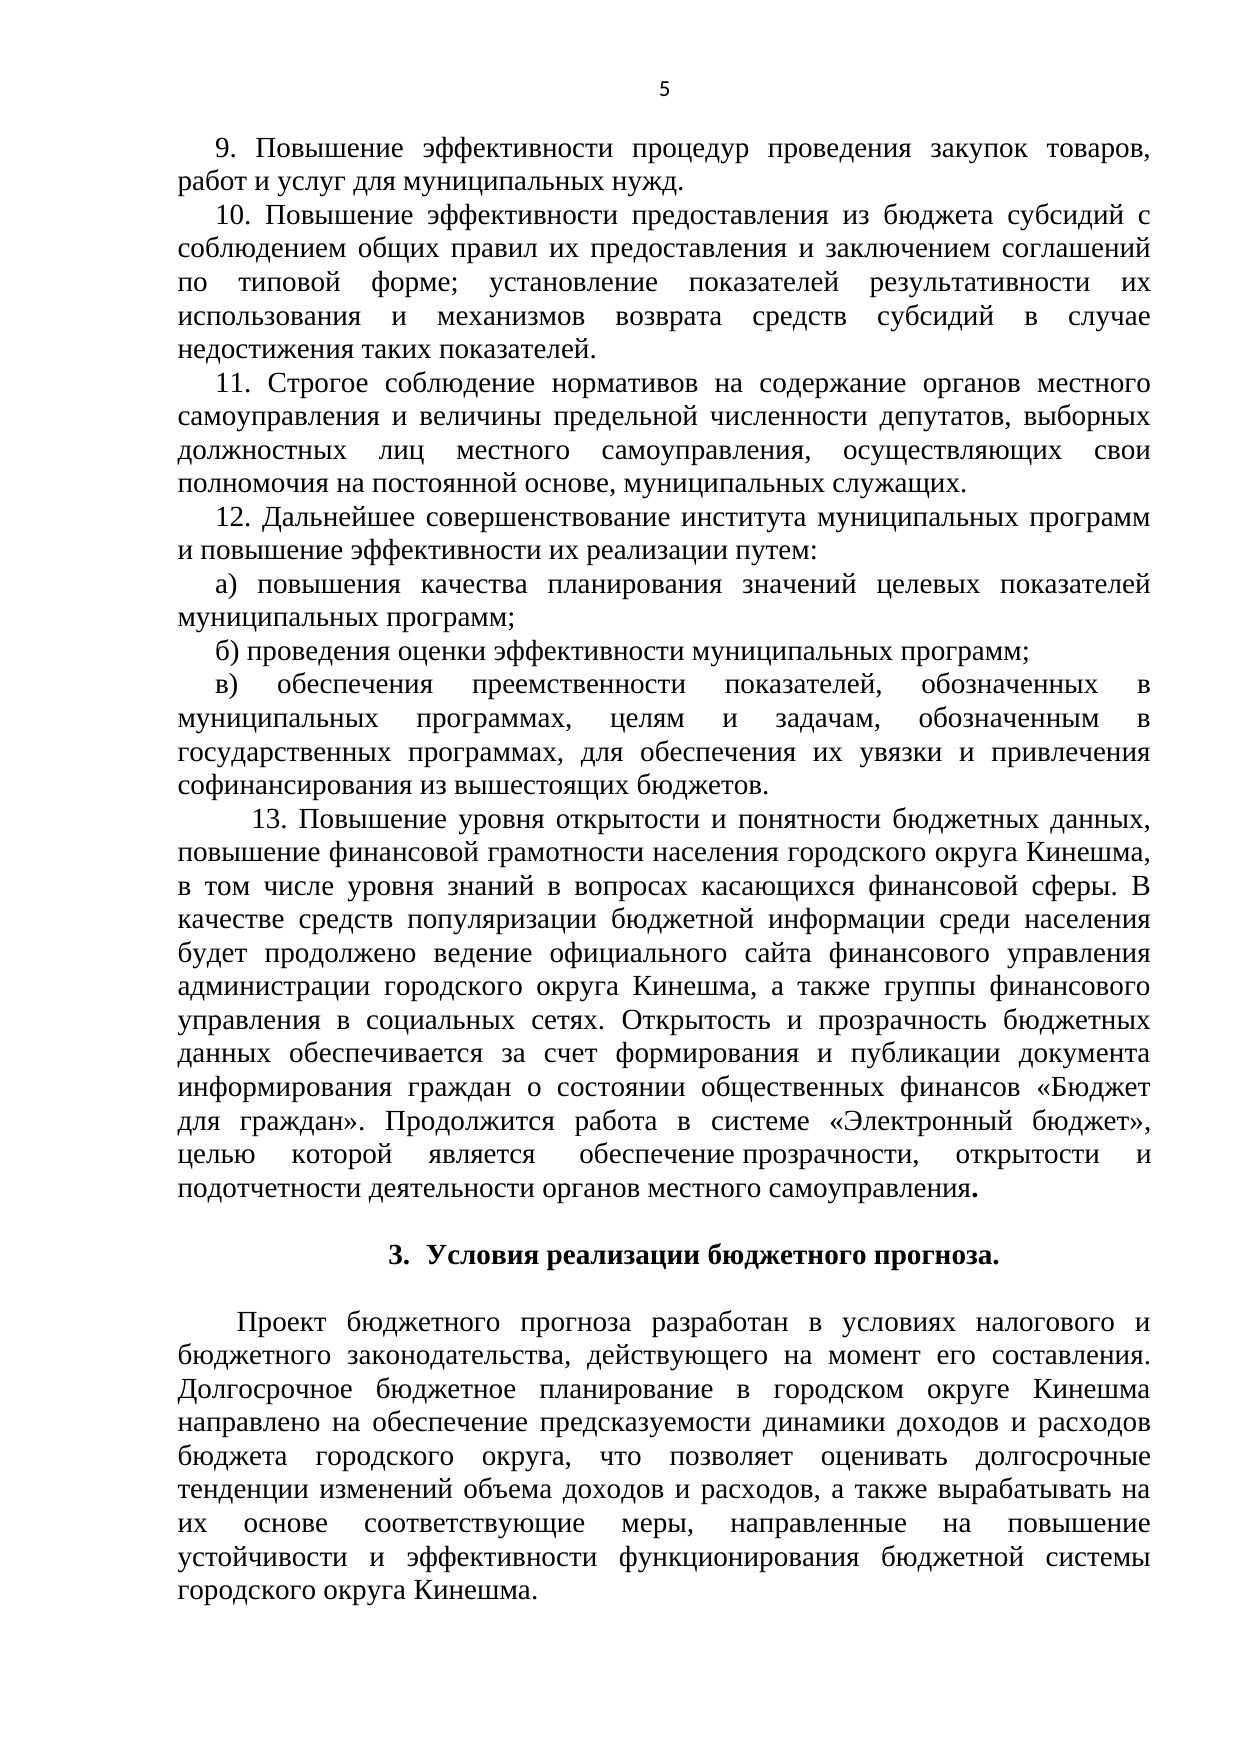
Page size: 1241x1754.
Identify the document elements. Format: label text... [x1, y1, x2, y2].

list Условия реализации бюджетного прогноза. [236, 1237, 1152, 1270]
text б) проведения оценки эффективности муниципальных программ; [177, 633, 1152, 667]
text в) обеспечения преемственности показателей, обозначенных в муниципальных программах, целям и задачам, обозначенным в государственных программах, для обеспечения их увязки и привлечения софинансирования из вышестоящих бюджетов. [177, 667, 1152, 801]
text 9. Повышение эффективности процедур проведения закупок товаров, работ и услуг для муниципальных нужд. [177, 130, 1152, 197]
text 11. Строгое соблюдение нормативов на содержание органов местного самоуправления и величины предельной численности депутатов, выборных должностных лиц местного самоуправления, осуществляющих свои полномочия на постоянной основе, муниципальных служащих. [177, 365, 1152, 499]
text Проект бюджетного прогноза разработан в условиях налогового и бюджетного законодательства, действующего на момент его составления. Долгосрочное бюджетное планирование в городском округе Кинешма направлено на обеспечение предсказуемости динамики доходов и расходов бюджета городского округа, что позволяет оценивать долгосрочные тенденции изменений объема доходов и расходов, а также вырабатывать на их основе соответствующие меры, направленные на повышение устойчивости и эффективности функционирования бюджетной системы городского округа Кинешма. [177, 1304, 1152, 1606]
text а) повышения качества планирования значений целевых показателей муниципальных программ; [177, 566, 1152, 633]
text 13. Повышение уровня открытости и понятности бюджетных данных, повышение финансовой грамотности населения городского округа Кинешма, в том числе уровня знаний в вопросах касающихся финансовой сферы. В качестве средств популяризации бюджетной информации среди населения будет продолжено ведение официального сайта финансового управления администрации городского округа Кинешма, а также группы финансового управления в социальных сетях. Открытость и прозрачность бюджетных данных обеспечивается за счет формирования и публикации документа информирования граждан о состоянии общественных финансов «Бюджет для граждан». Продолжится работа в системе «Электронный бюджет», целью которой является обеспечение прозрачности, открытости и подотчетности деятельности органов местного самоуправления. [177, 801, 1152, 1203]
text 10. Повышение эффективности предоставления из бюджета субсидий с соблюдением общих правил их предоставления и заключением соглашений по типовой форме; установление показателей результативности их использования и механизмов возврата средств субсидий в случае недостижения таких показателей. [177, 197, 1152, 365]
text 12. Дальнейшее совершенствование института муниципальных программ и повышение эффективности их реализации путем: [177, 499, 1152, 566]
